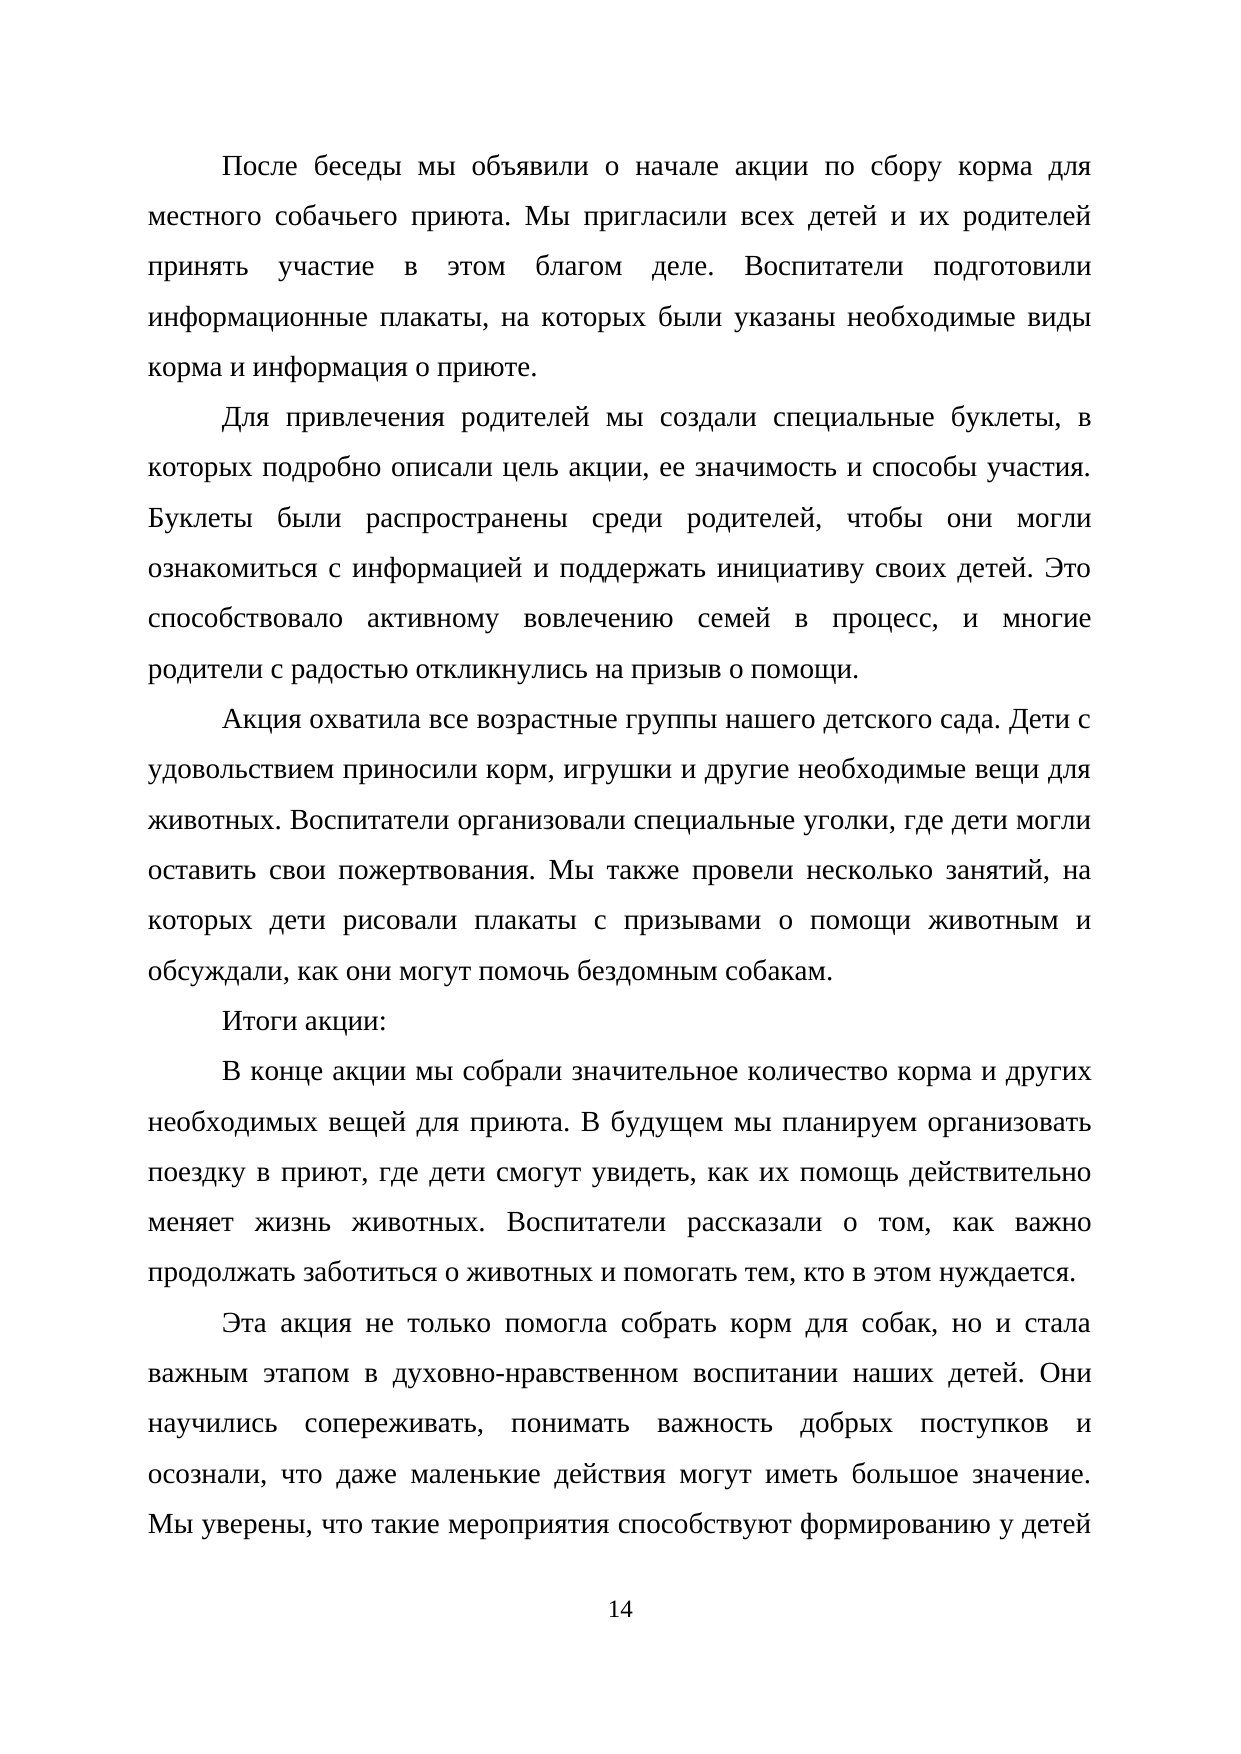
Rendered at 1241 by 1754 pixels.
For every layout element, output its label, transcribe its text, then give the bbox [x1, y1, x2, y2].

text Итоги акции: [148, 1003, 1092, 1037]
text После беседы мы объявили о начале акции по сбору корма для местного собачьего приюта. Мы пригласили всех детей и их родителей принять участие в этом благом деле. Воспитатели подготовили информационные плакаты, на которых были указаны необходимые виды корма и информация о приюте. [148, 148, 1092, 382]
text Акция охватила все возрастные группы нашего детского сада. Дети с удовольствием приносили корм, игрушки и другие необходимые вещи для животных. Воспитатели организовали специальные уголки, где дети могли оставить свои пожертвования. Мы также провели несколько занятий, на которых дети рисовали плакаты с призывами о помощи животным и обсуждали, как они могут помочь бездомным собакам. [148, 701, 1092, 986]
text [148, 1305, 1092, 1540]
text В конце акции мы собрали значительное количество корма и других необходимых вещей для приюта. В будущем мы планируем организовать поездку в приют, где дети смогут увидеть, как их помощь действительно меняет жизнь животных. Воспитатели рассказали о том, как важно продолжать заботиться о животных и помогать тем, кто в этом нуждается. [148, 1053, 1092, 1288]
text Для привлечения родителей мы создали специальные буклеты, в которых подробно описали цель акции, ее значимость и способы участия. Буклеты были распространены среди родителей, чтобы они могли ознакомиться с информацией и поддержать инициативу своих детей. Это способствовало активному вовлечению семей в процесс, и многие родители с радостью откликнулись на призыв о помощи. [148, 399, 1092, 684]
